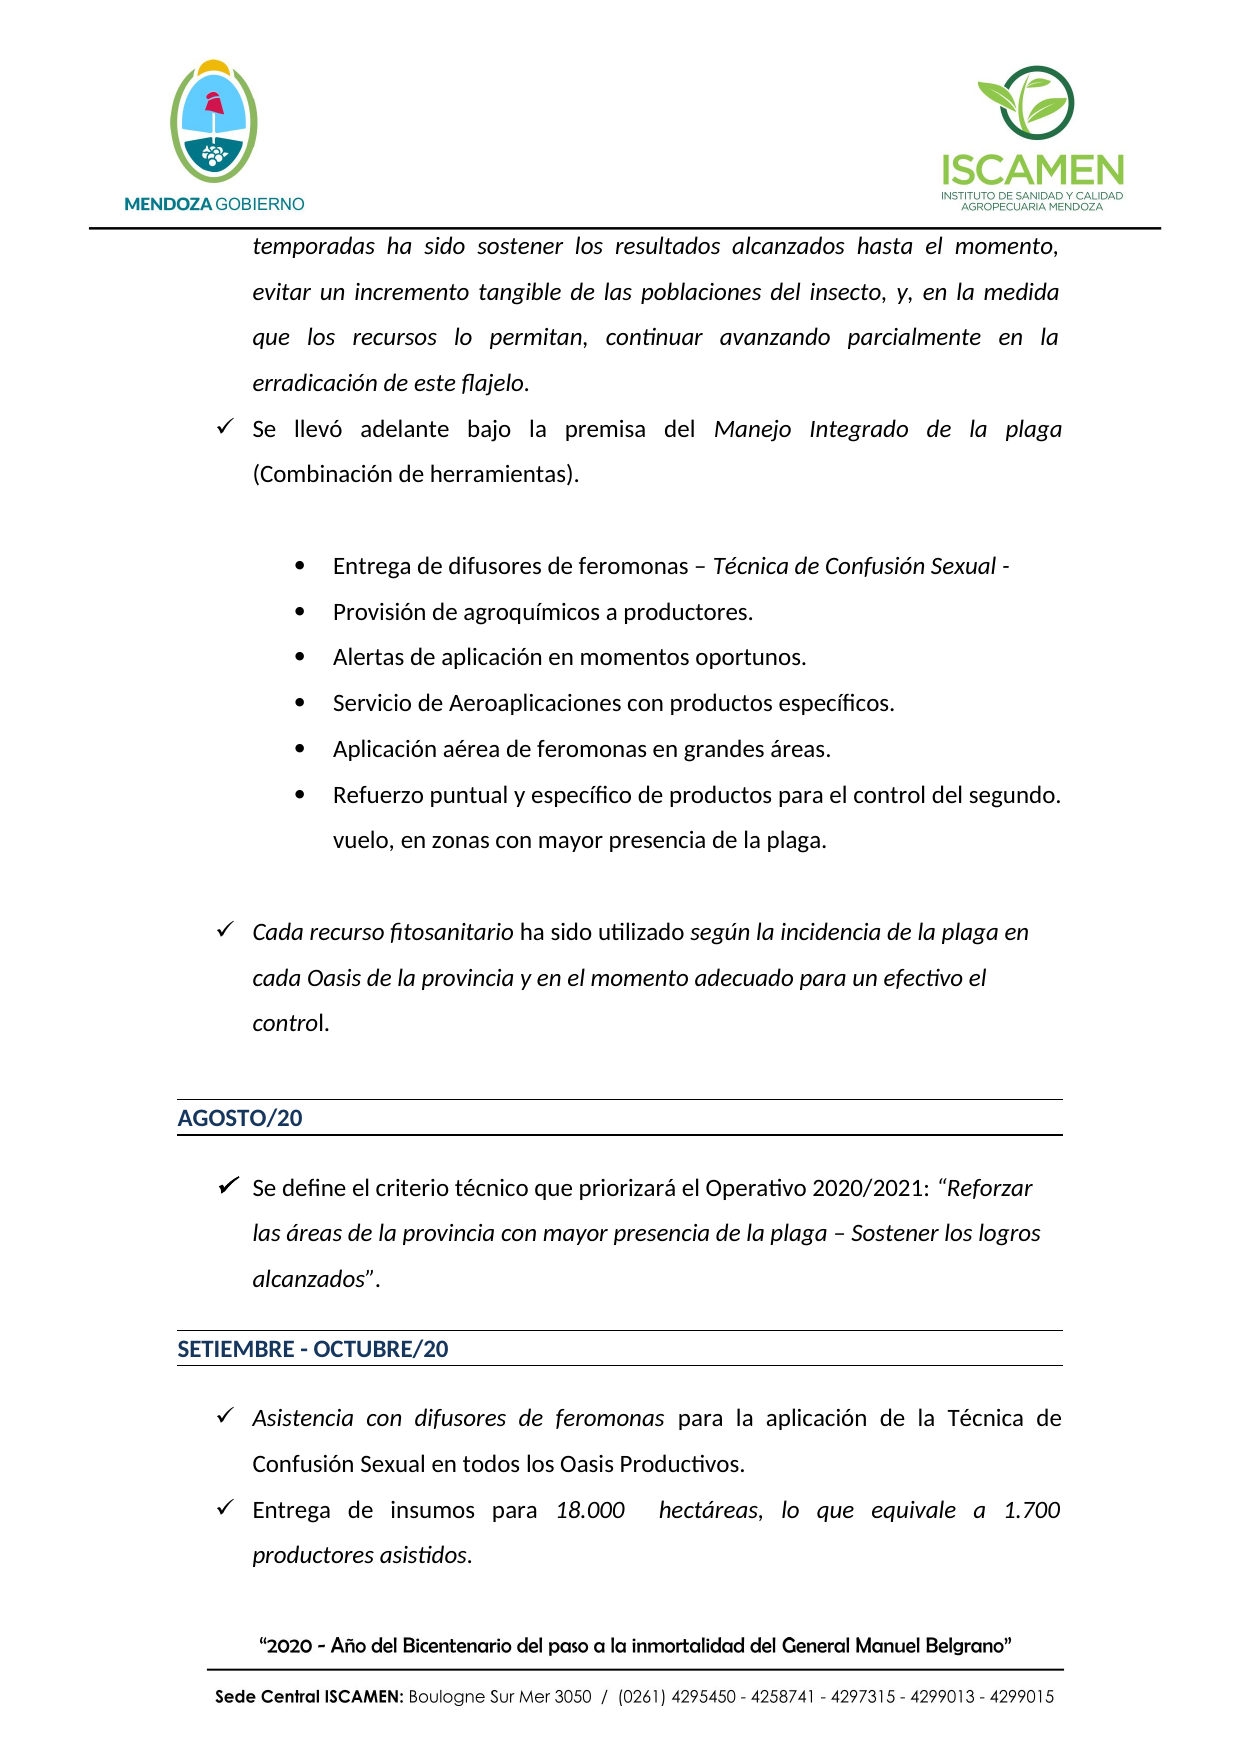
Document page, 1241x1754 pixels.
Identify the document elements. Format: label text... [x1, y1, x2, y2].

list Se llevó adelante bajo la premisa del Manejo Integrado de la plaga (Combinación de herramientas). [215, 413, 1063, 489]
text SETIEMBRE - OCTUBRE/20 [177, 1331, 1063, 1365]
list Refuerzo puntual y específico de productos para el control del segundo. vuelo, en zonas con mayor presencia de la plaga. [295, 779, 1063, 855]
list Asistencia con difusores de feromonas para la aplicación de la Técnica de Confusión Sexual en todos los Oasis Productivos. [215, 1402, 1063, 1479]
list Provisión de agroquímicos a productores. [295, 596, 1063, 626]
text AGOSTO/20 [177, 1100, 1063, 1134]
list Servicio de Aeroaplicaciones con productos específicos. [295, 687, 1063, 718]
picture [88, 59, 1162, 230]
list Se define el criterio técnico que priorizará el Operativo 2020/2021: “Reforzar las áreas de la provincia con mayor presencia de la plaga – Sostener los logros alcanzados”. [215, 1172, 1063, 1294]
list Alertas de aplicación en momentos oportunos. [295, 642, 1063, 672]
list Cada recurso fitosanitario ha sido utilizado según la incidencia de la plaga en cada Oasis de la provincia y en el momento adecuado para un efectivo el control. [215, 916, 1063, 1038]
list Entrega de insumos para 18.000 hectáreas, lo que equivale a 1.700 productores asistidos. [215, 1494, 1063, 1570]
picture [206, 1637, 1065, 1706]
list Entrega de difusores de feromonas – Técnica de Confusión Sexual - [295, 550, 1063, 581]
list Aplicación aérea de feromonas en grandes áreas. [295, 733, 1063, 763]
